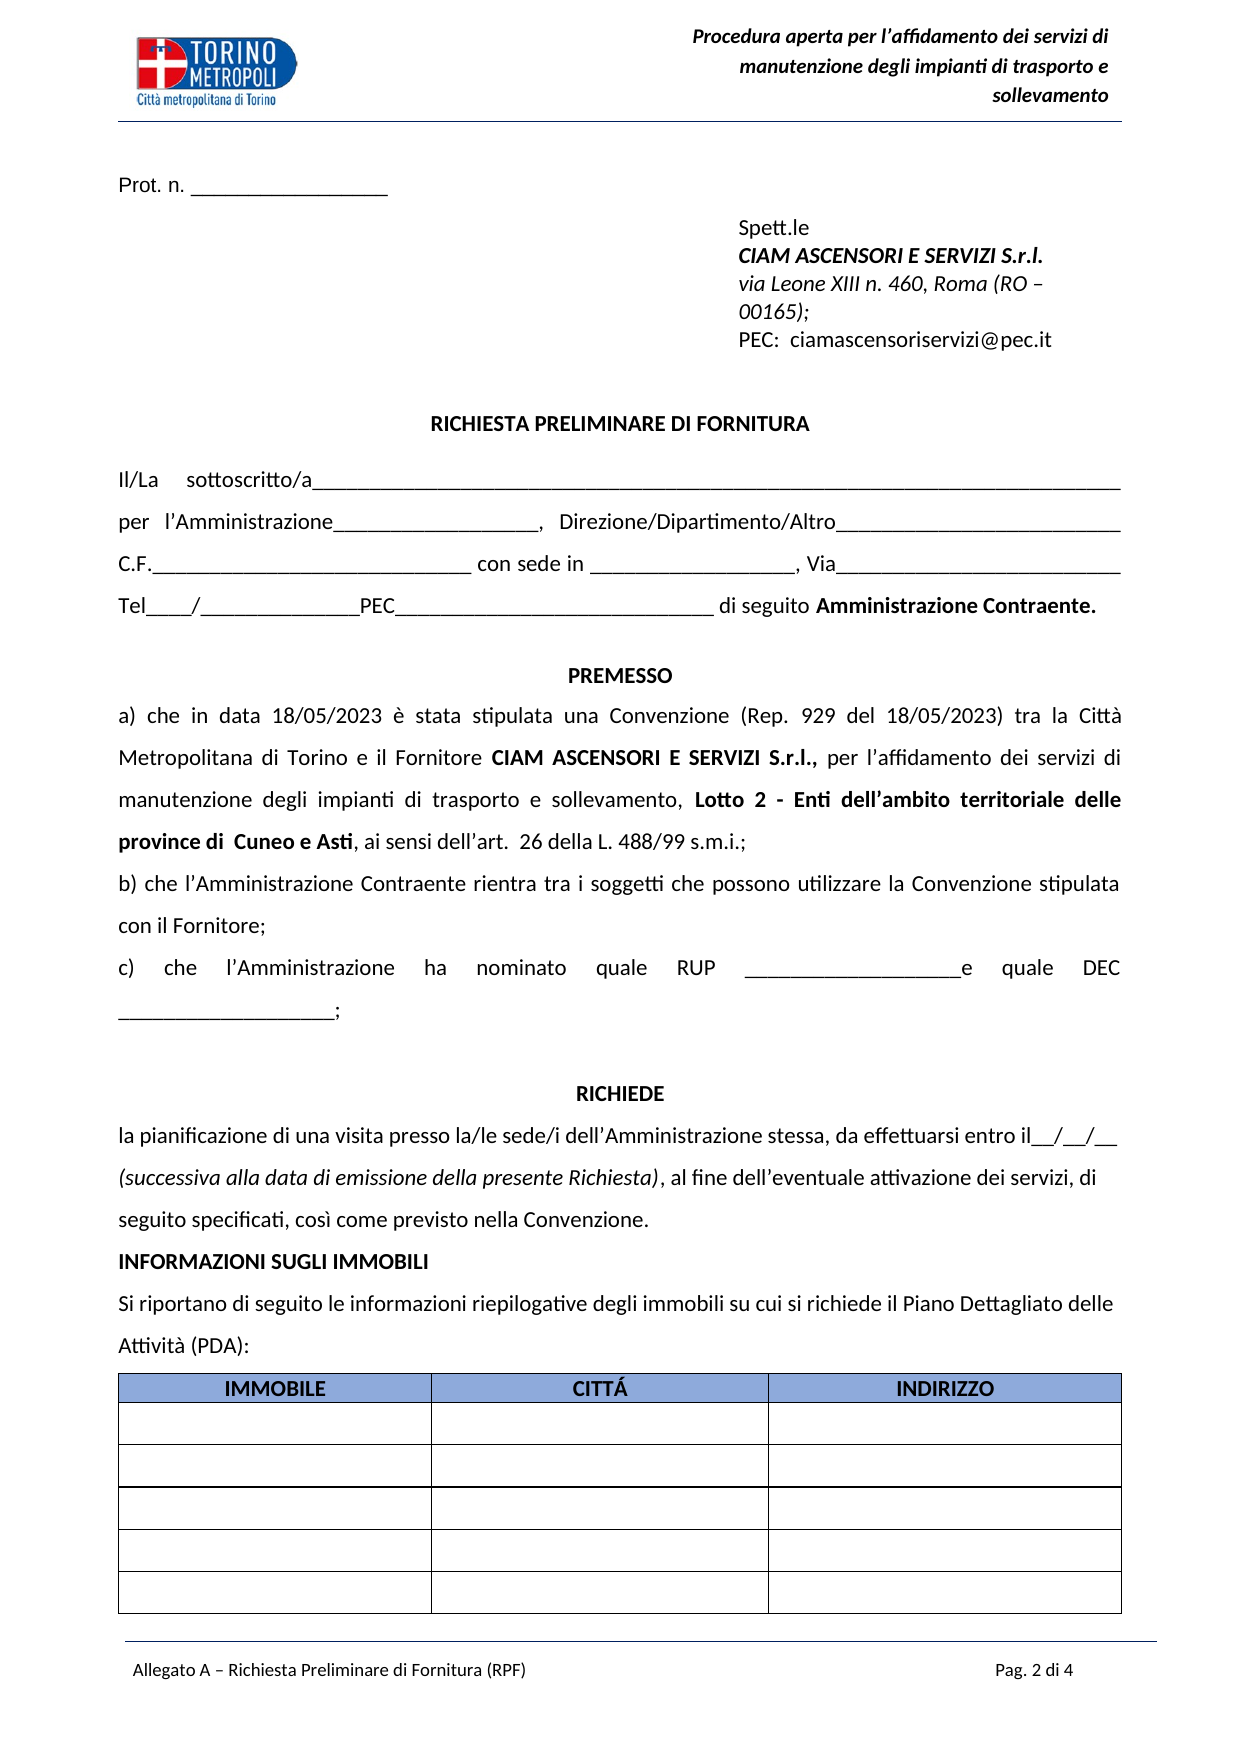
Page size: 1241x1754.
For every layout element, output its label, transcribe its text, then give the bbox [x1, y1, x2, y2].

text via Leone XIII n. 460, Roma (RO – 00165); [738, 269, 1122, 325]
text RICHIESTA PRELIMINARE DI FORNITURA [118, 409, 1122, 437]
text CIAM ASCENSORI E SERVIZI S.r.l. [738, 241, 1122, 269]
table_cell [432, 1530, 768, 1571]
table_cell [119, 1488, 431, 1529]
text RICHIEDE [118, 1079, 1122, 1107]
table_cell [119, 1572, 431, 1613]
picture [129, 18, 299, 118]
table_cell [432, 1572, 768, 1613]
table_header INDIRIZZO [769, 1374, 1121, 1402]
table_cell [769, 1403, 1121, 1444]
text Il/La sottoscritto/a_______________________________________________________________________ per l’Amministrazione__________________, Direzione/Dipartimento/Altro_________________________ C.F.____________________________ con sede in __________________, Via_________________________ Tel____/______________PEC____________________________ di seguito Amministrazione Contraente. [118, 465, 1122, 619]
text Spett.le [738, 213, 1122, 241]
text la pianificazione di una visita presso la/le sede/i dell’Amministrazione stessa, da effettuarsi entro il__/__/__ (successiva alla data di emissione della presente Richiesta), al fine dell’eventuale attivazione dei servizi, di seguito specificati, così come previsto nella Convenzione. [118, 1121, 1122, 1233]
table_cell [119, 1445, 431, 1486]
table_cell [432, 1488, 768, 1529]
text INFORMAZIONI SUGLI IMMOBILI [118, 1247, 1122, 1275]
table_cell [769, 1572, 1121, 1613]
text c) che l’Amministrazione ha nominato quale RUP ___________________e quale DEC ___________________; [118, 953, 1122, 1023]
text PEC: ciamascensoriservizi@pec.it [738, 325, 1122, 353]
table_cell [432, 1445, 768, 1486]
text PREMESSO [118, 661, 1122, 689]
table_cell [769, 1488, 1121, 1529]
table_cell [769, 1530, 1121, 1571]
text b) che l’Amministrazione Contraente rientra tra i soggetti che possono utilizzare la Convenzione stipulata con il Fornitore; [118, 869, 1122, 939]
table_cell [432, 1403, 768, 1444]
table_cell [119, 1403, 431, 1444]
table_cell [119, 1530, 431, 1571]
table_header CITTÁ [432, 1374, 768, 1402]
text a) che in data 18/05/2023 è stata stipulata una Convenzione (Rep. 929 del 18/05/2023) tra la Città Metropolitana di Torino e il Fornitore CIAM ASCENSORI E SERVIZI S.r.l., per l’affidamento dei servizi di manutenzione degli impianti di trasporto e sollevamento, Lotto 2 - Enti dell’ambito territoriale delle province di Cuneo e Asti, ai sensi dell’art. 26 della L. 488/99 s.m.i.; [118, 701, 1122, 855]
text Prot. n. _________________ [118, 163, 1122, 200]
table_cell [769, 1445, 1121, 1486]
table_header IMMOBILE [119, 1374, 431, 1402]
text Si riportano di seguito le informazioni riepilogative degli immobili su cui si richiede il Piano Dettagliato delle Attività (PDA): [118, 1289, 1122, 1359]
